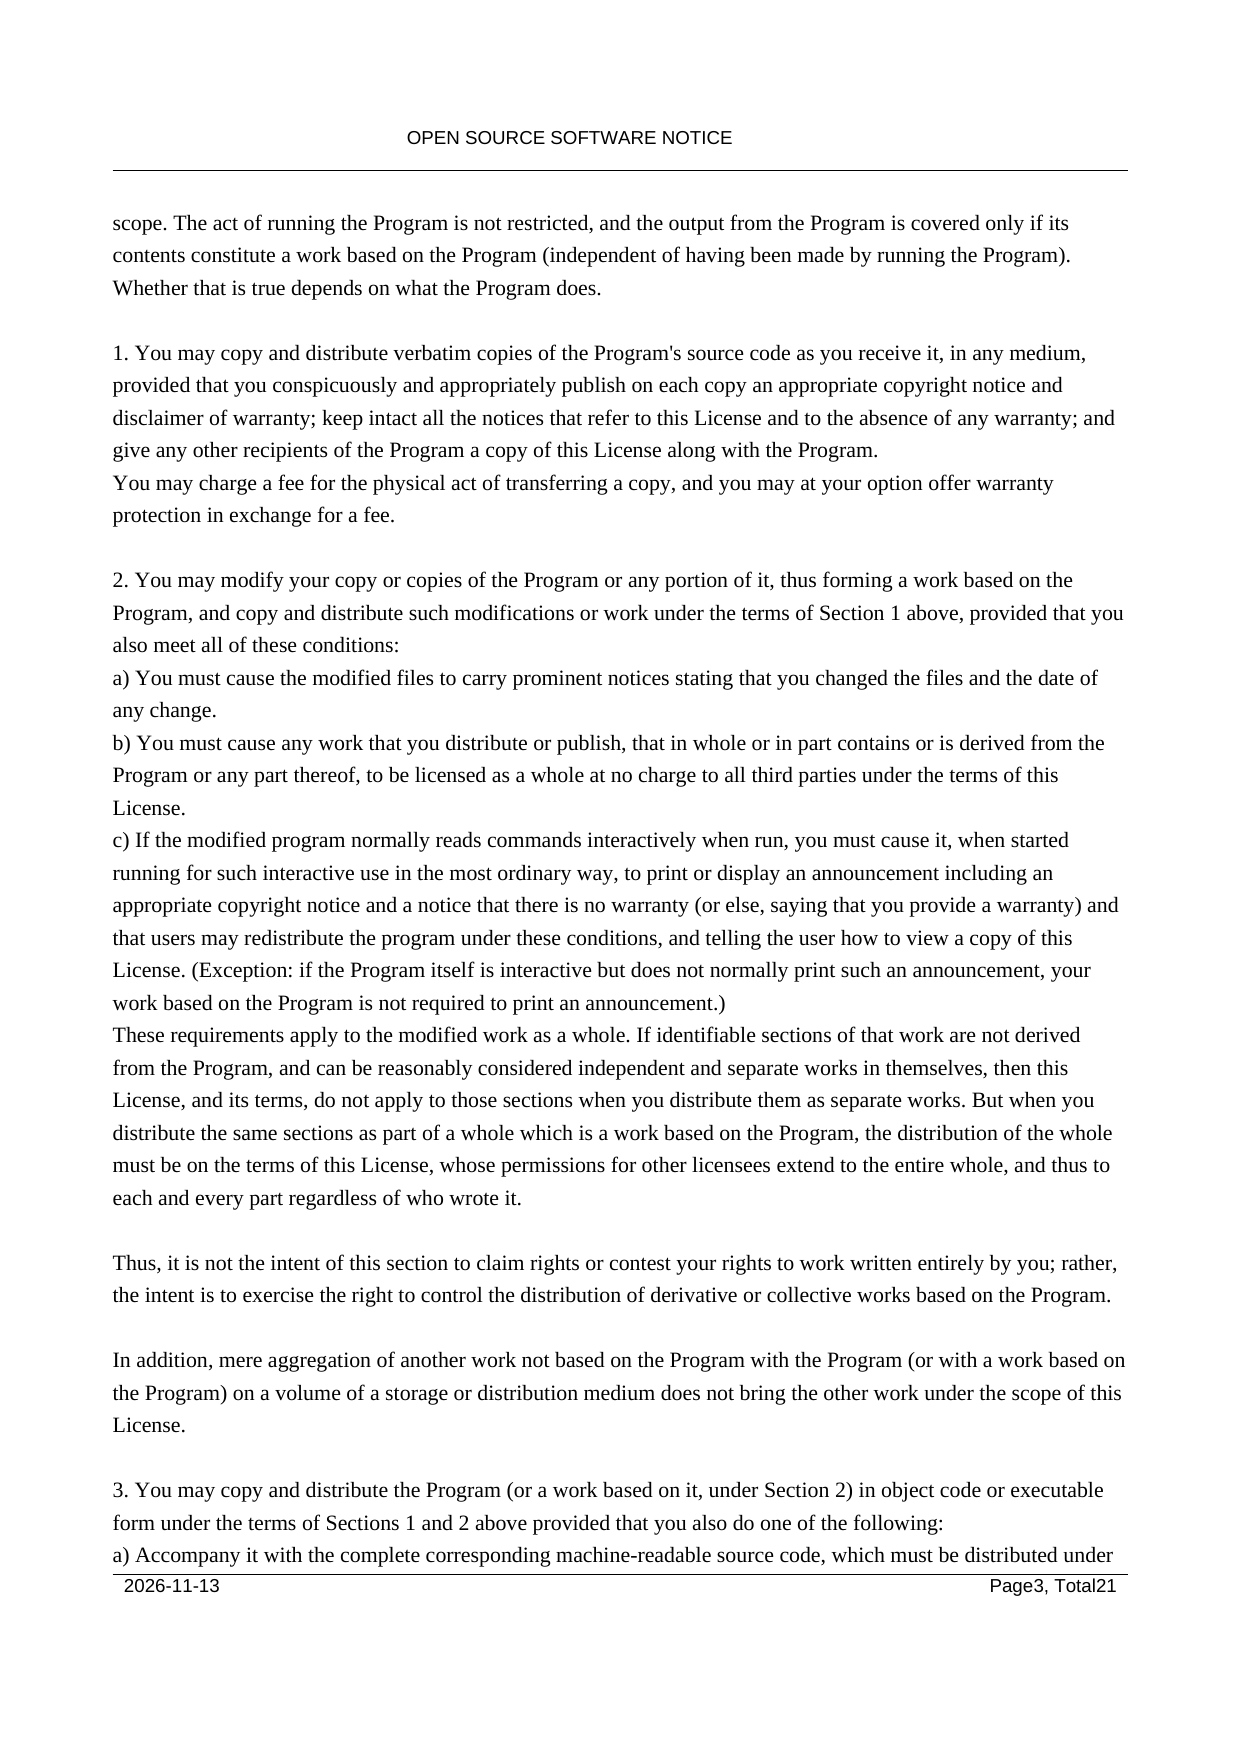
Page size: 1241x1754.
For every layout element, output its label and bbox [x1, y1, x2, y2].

text [112, 206, 1128, 1571]
